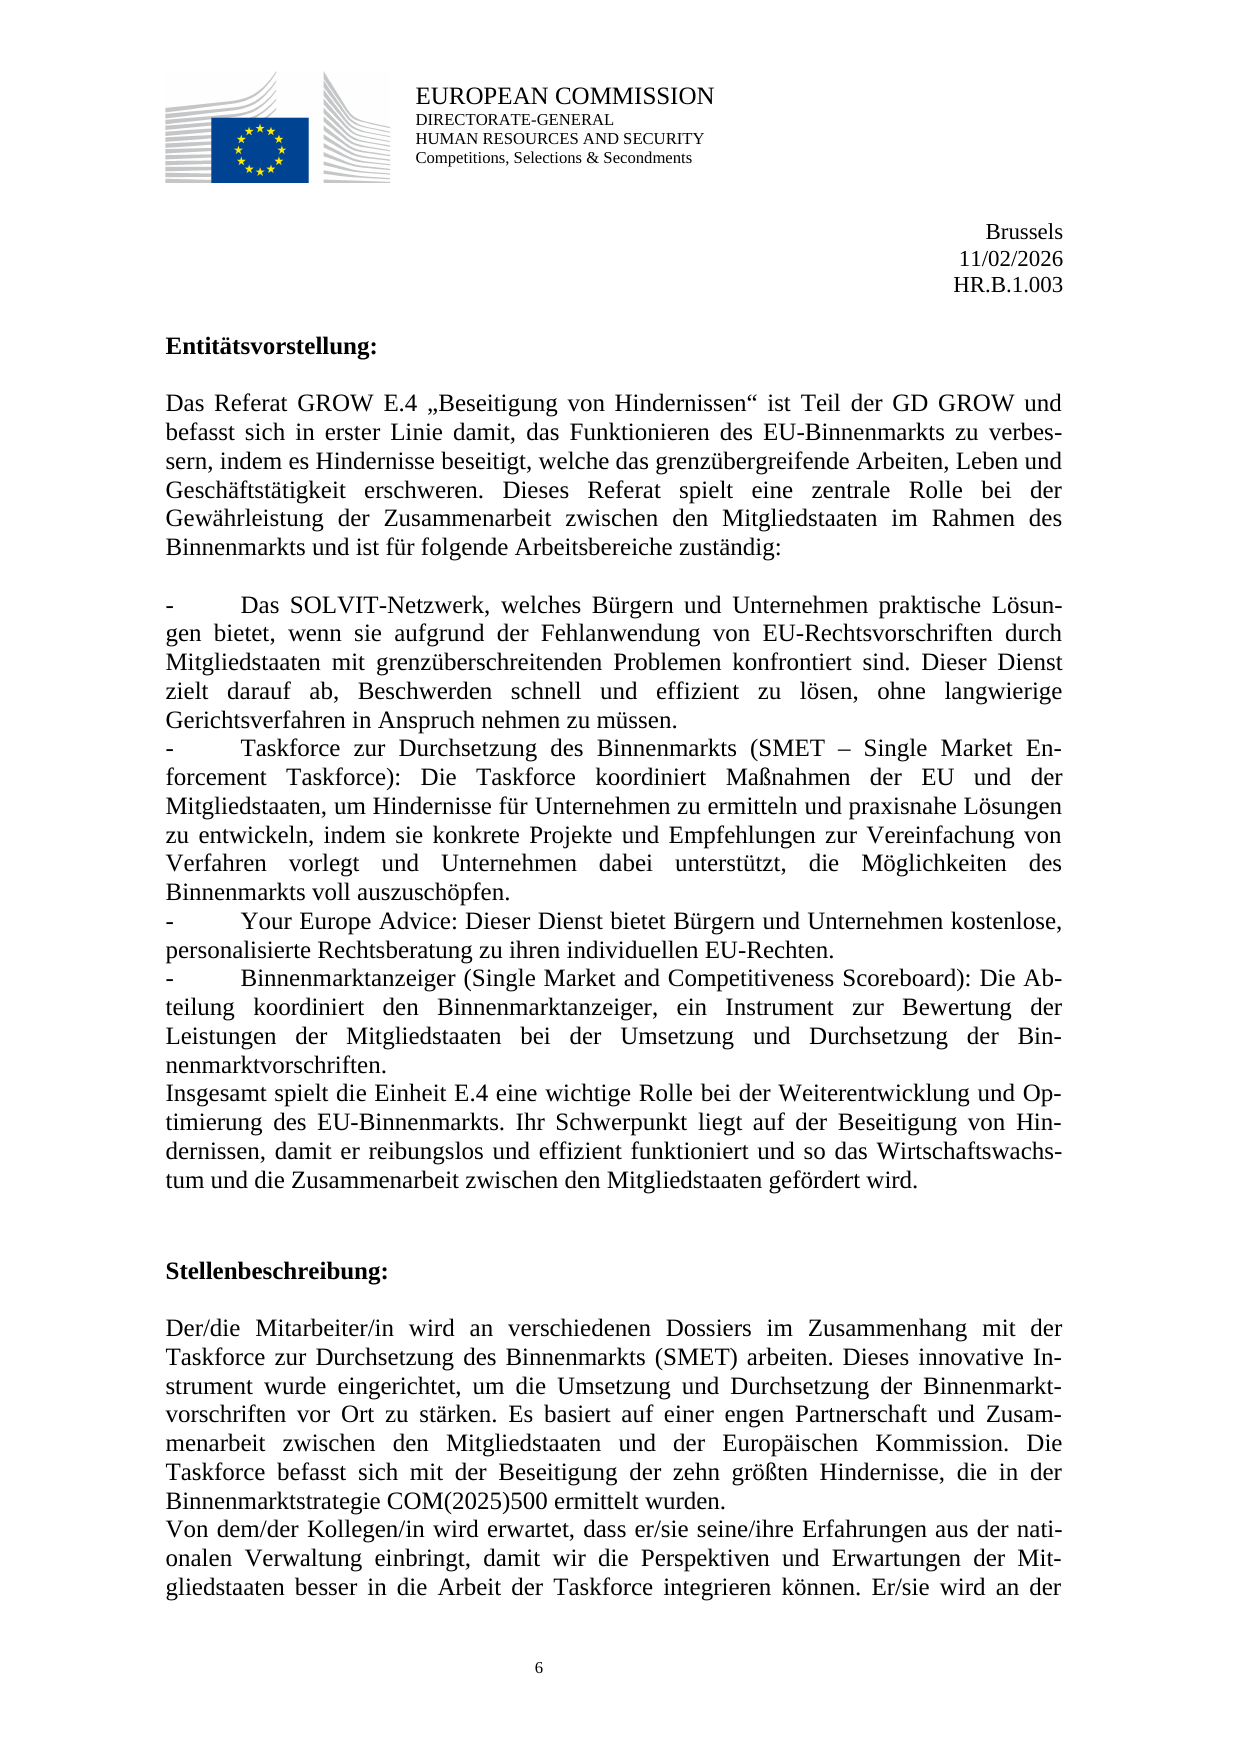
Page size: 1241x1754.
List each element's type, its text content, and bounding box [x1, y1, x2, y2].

picture [165, 71, 391, 183]
text Stellenbeschreibung: [165, 1256, 1063, 1284]
text HR.B.1.003 [165, 271, 1063, 297]
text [165, 1514, 1063, 1601]
text - Binnenmarktanzeiger (Single Market and Competitiveness Scoreboard): Die Ab-teilung koordiniert den Binnenmarktanzeiger, ein Instrument zur Bewertung der Leistungen der Mitgliedstaaten bei der Umsetzung und Durchsetzung der Bin-nenmarktvorschriften. [165, 963, 1063, 1078]
text 11/02/2026 [165, 245, 1063, 271]
text - Taskforce zur Durchsetzung des Binnenmarkts (SMET – Single Market En-forcement Taskforce): Die Taskforce koordiniert Maßnahmen der EU und der Mitgliedstaaten, um Hindernisse für Unternehmen zu ermitteln und praxisnahe Lösungen zu entwickeln, indem sie konkrete Projekte und Empfehlungen zur Vereinfachung von Verfahren vorlegt und Unternehmen dabei unterstützt, die Möglichkeiten des Binnenmarkts voll auszuschöpfen. [165, 733, 1063, 906]
text Insgesamt spielt die Einheit E.4 eine wichtige Rolle bei der Weiterentwicklung und Op-timierung des EU-Binnenmarkts. Ihr Schwerpunkt liegt auf der Beseitigung von Hin-dernissen, damit er reibungslos und effizient funktioniert und so das Wirtschaftswachs-tum und die Zusammenarbeit zwischen den Mitgliedstaaten gefördert wird. [165, 1078, 1063, 1193]
text Das Referat GROW E.4 „Beseitigung von Hindernissen“ ist Teil der GD GROW und befasst sich in erster Linie damit, das Funktionieren des EU-Binnenmarkts zu verbes-sern, indem es Hindernisse beseitigt, welche das grenzübergreifende Arbeiten, Leben und Geschäftstätigkeit erschweren. Dieses Referat spielt eine zentrale Rolle bei der Gewährleistung der Zusammenarbeit zwischen den Mitgliedstaaten im Rahmen des Binnenmarkts und ist für folgende Arbeitsbereiche zuständig: [165, 388, 1063, 561]
text - Your Europe Advice: Dieser Dienst bietet Bürgern und Unternehmen kostenlose, personalisierte Rechtsberatung zu ihren individuellen EU-Rechten. [165, 906, 1063, 963]
text Brussels [165, 134, 1063, 245]
text Entitätsvorstellung: [165, 331, 1063, 360]
text Der/die Mitarbeiter/in wird an verschiedenen Dossiers im Zusammenhang mit der Taskforce zur Durchsetzung des Binnenmarkts (SMET) arbeiten. Dieses innovative In-strument wurde eingerichtet, um die Umsetzung und Durchsetzung der Binnenmarkt-vorschriften vor Ort zu stärken. Es basiert auf einer engen Partnerschaft und Zusam-menarbeit zwischen den Mitgliedstaaten und der Europäischen Kommission. Die Taskforce befasst sich mit der Beseitigung der zehn größten Hindernisse, die in der Binnenmarktstrategie COM(2025)500 ermittelt wurden. [165, 1313, 1063, 1514]
text - Das SOLVIT-Netzwerk, welches Bürgern und Unternehmen praktische Lösun-gen bietet, wenn sie aufgrund der Fehlanwendung von EU-Rechtsvorschriften durch Mitgliedstaaten mit grenzüberschreitenden Problemen konfrontiert sind. Dieser Dienst zielt darauf ab, Beschwerden schnell und effizient zu lösen, ohne langwierige Gerichtsverfahren in Anspruch nehmen zu müssen. [165, 590, 1063, 733]
